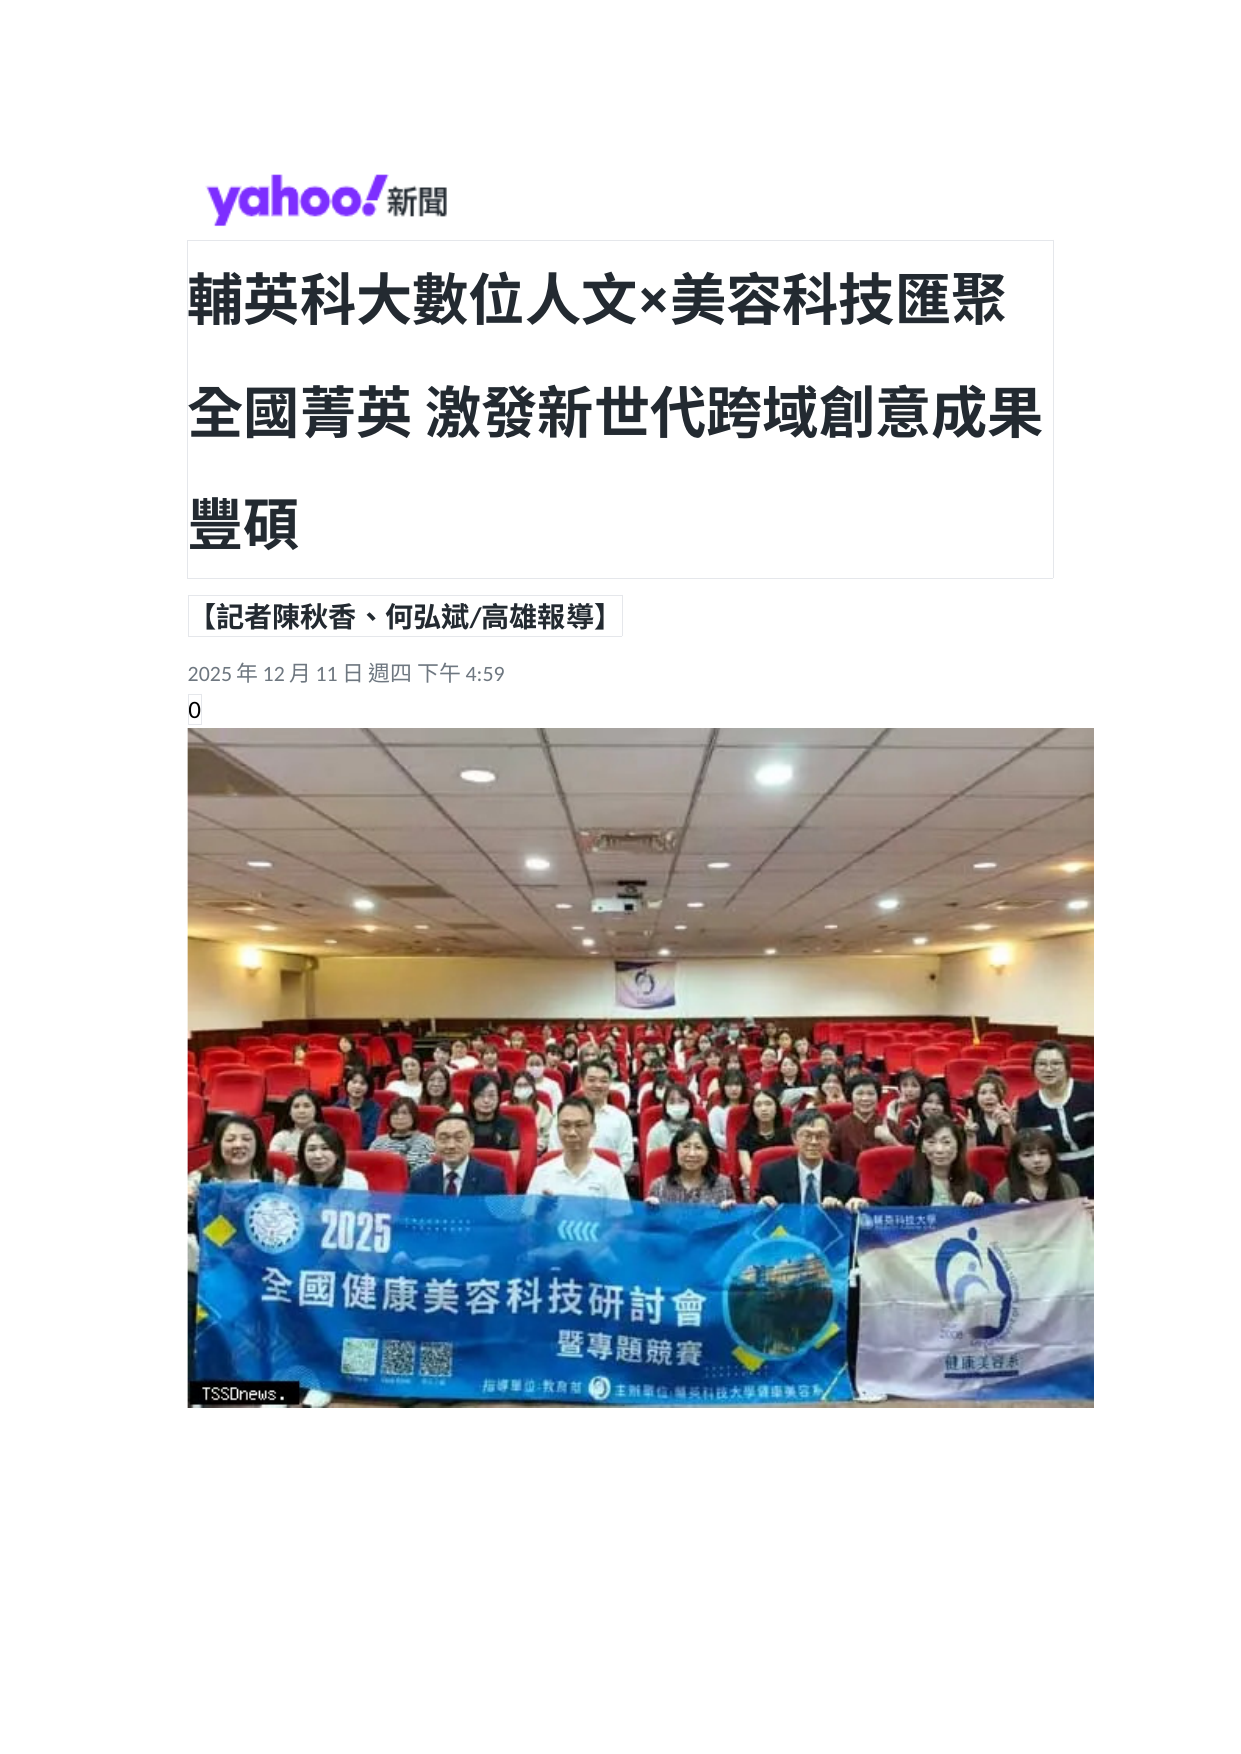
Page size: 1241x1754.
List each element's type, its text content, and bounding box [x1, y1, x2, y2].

text 2025年12月11日 週四 下午4:59 [187, 653, 1053, 691]
picture [187, 728, 1094, 1408]
text 0 [187, 691, 1053, 728]
text 【記者陳秋香、何弘斌/高雄報導】 [187, 579, 1053, 653]
subtitle 輔英科大數位人文×美容科技匯聚全國菁英 激發新世代跨域創意成果豐碩 [188, 241, 1053, 578]
